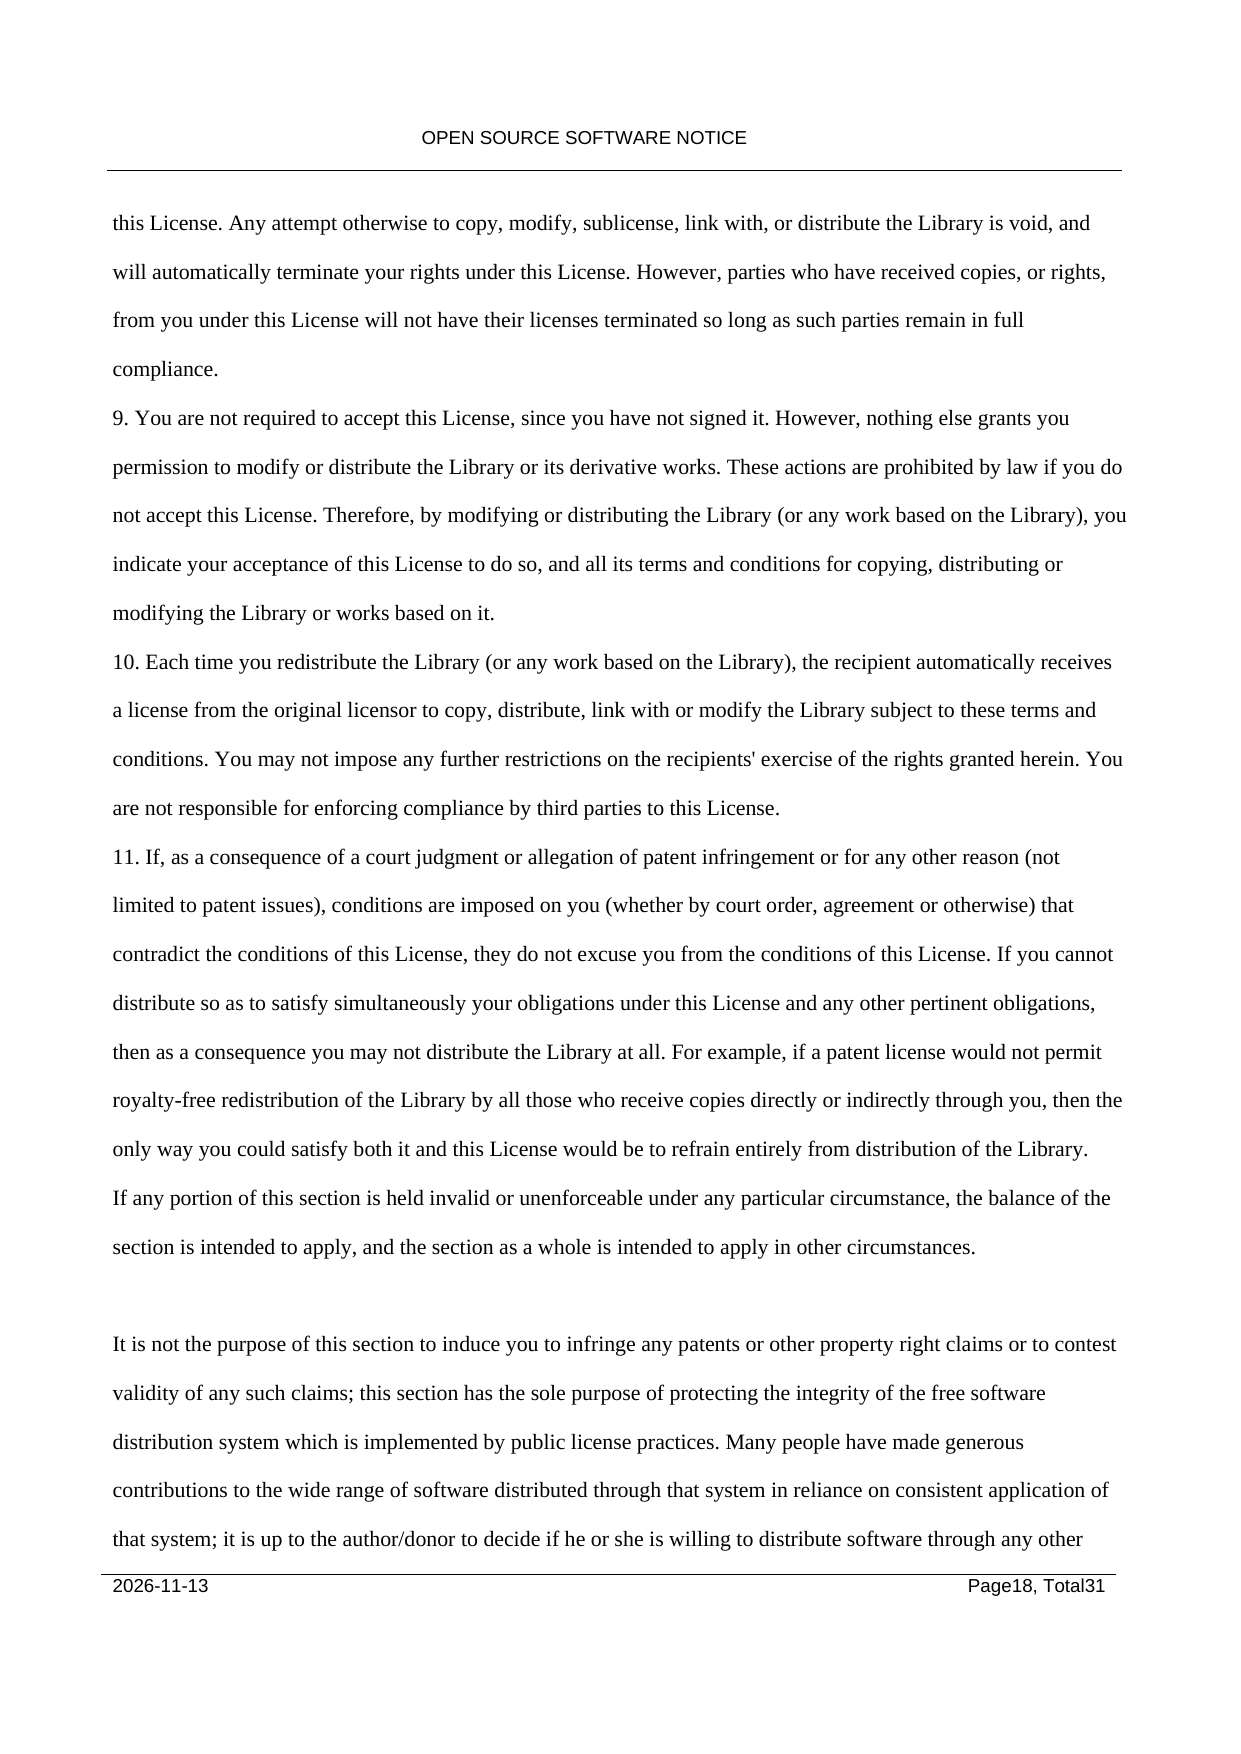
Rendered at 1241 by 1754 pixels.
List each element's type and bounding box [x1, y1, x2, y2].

text [112, 206, 1128, 1555]
